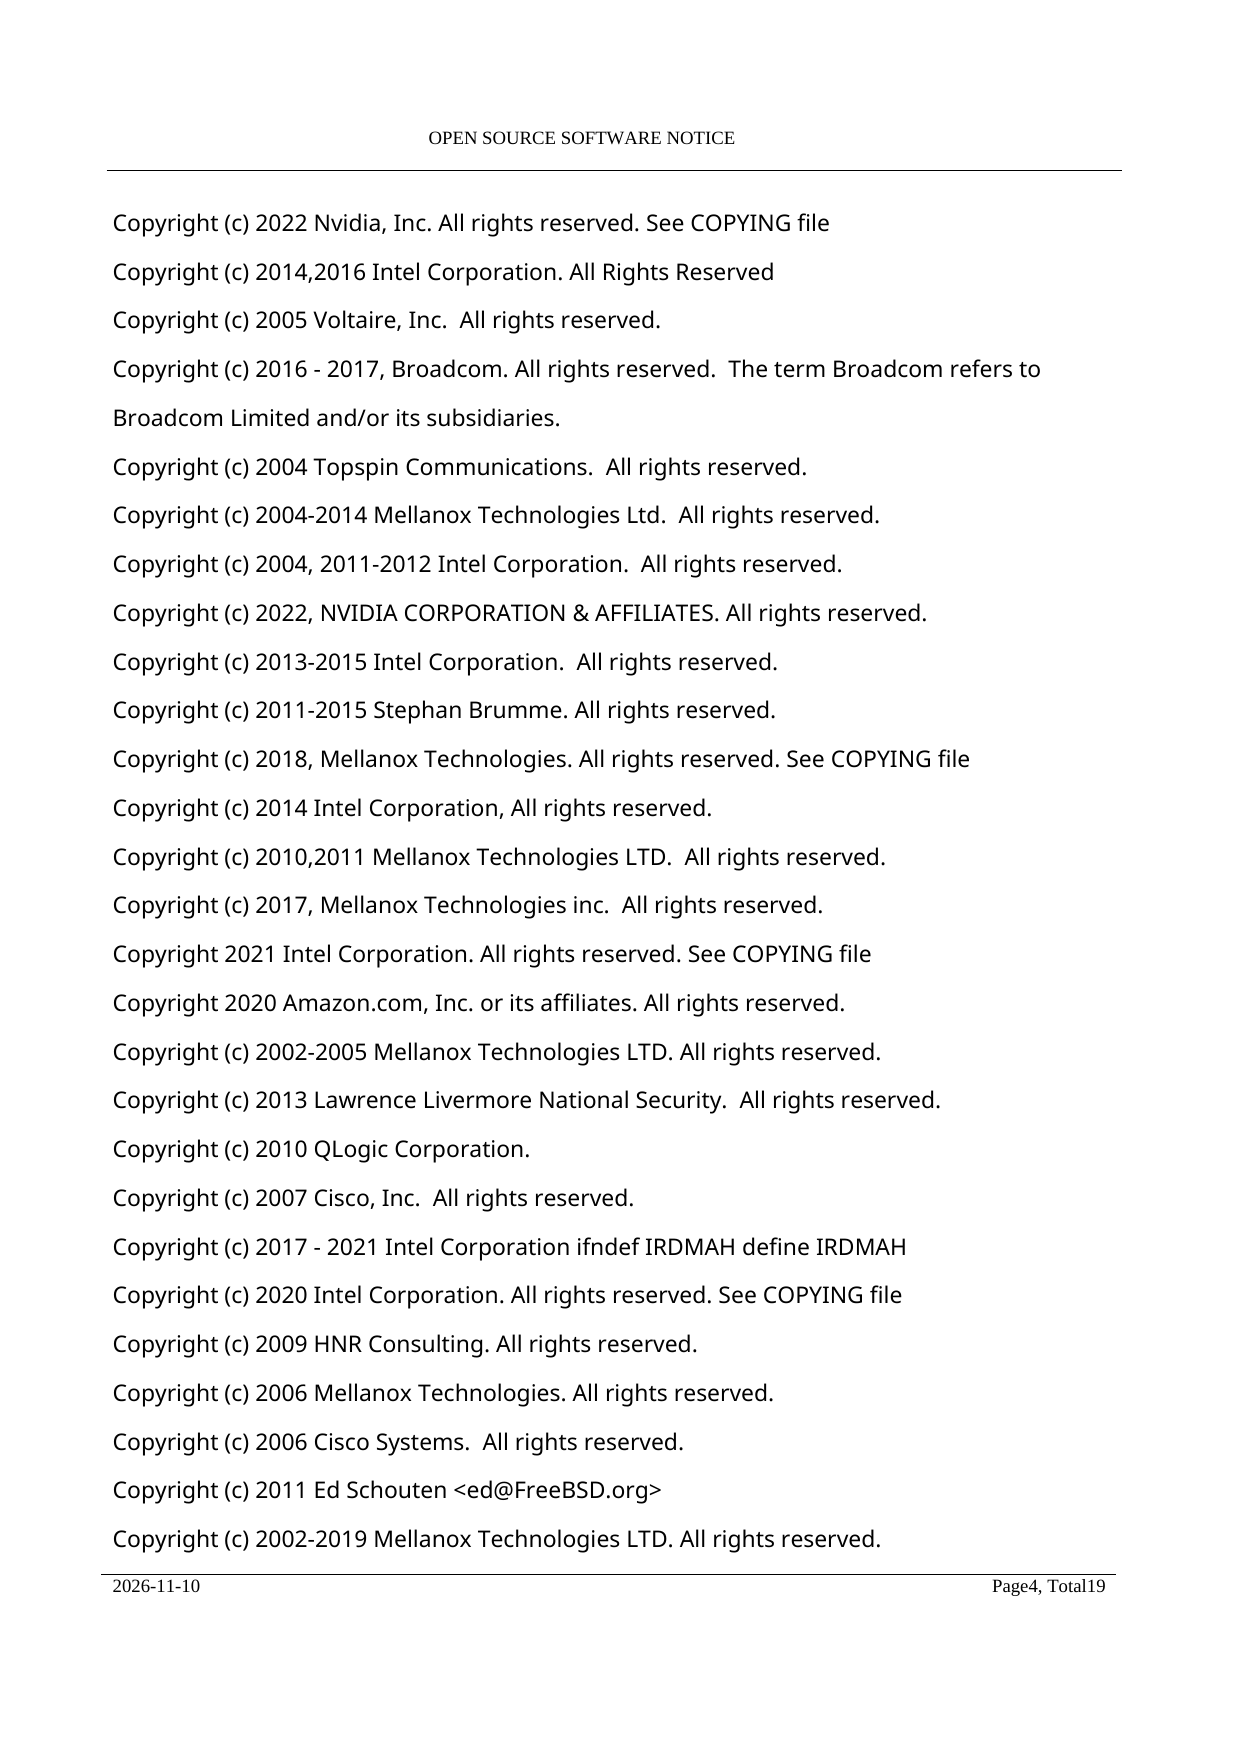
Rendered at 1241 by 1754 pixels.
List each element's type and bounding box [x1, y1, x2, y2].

text [112, 206, 1128, 1555]
